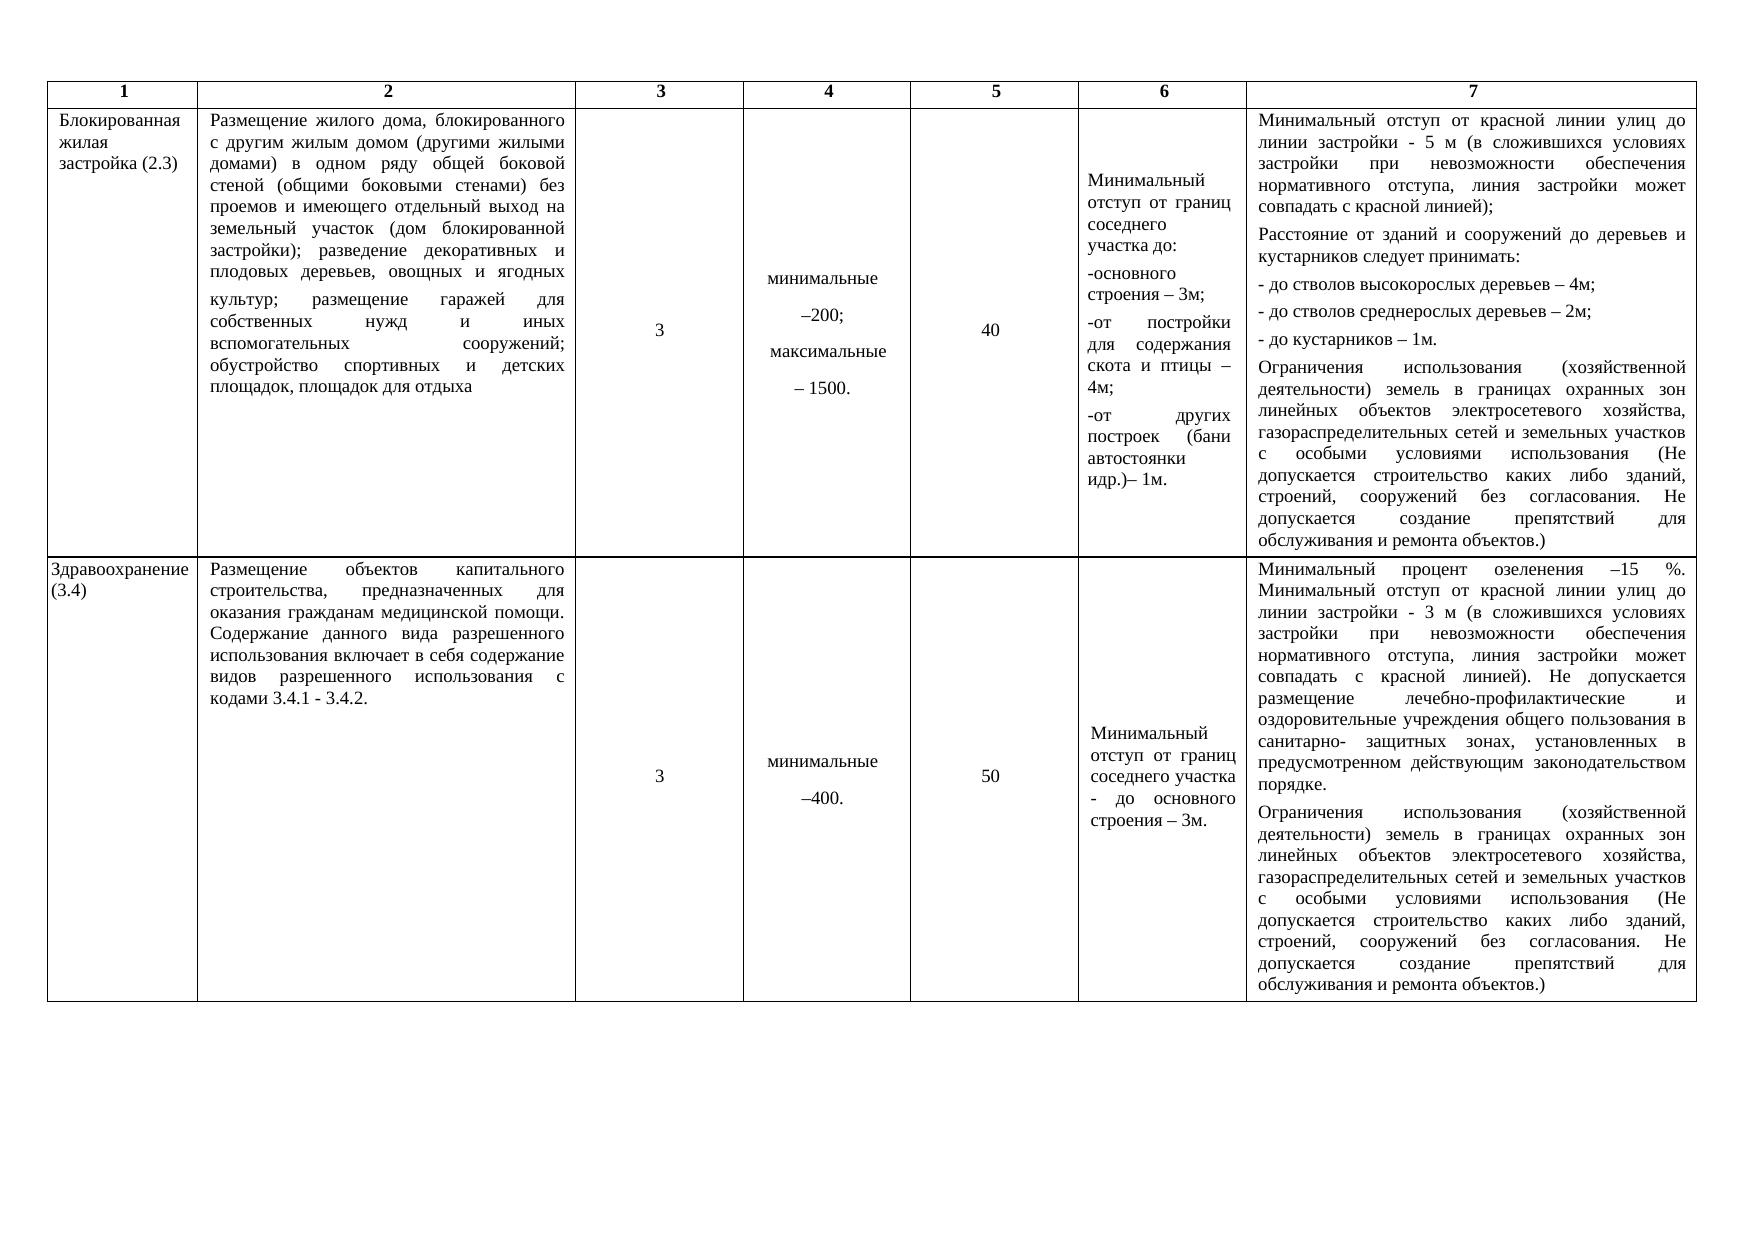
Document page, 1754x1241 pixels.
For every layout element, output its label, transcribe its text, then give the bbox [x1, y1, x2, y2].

table_cell 3 [576, 558, 743, 1001]
table_cell 40 [911, 109, 1078, 556]
table_cell Блокированная жилая застройка (2.3) [48, 109, 197, 556]
table_header 7 [1247, 82, 1696, 108]
table_cell Здравоохранение (3.4) [48, 558, 197, 1001]
table_header 3 [576, 82, 743, 108]
table_cell Минимальный процент озеленения –15 %. Минимальный отступ от красной линии улиц до линии застройки - 3 м (в сложившихся условиях застройки при невозможности обеспечения нормативного отступа, линия застройки может совпадать с красной линией). Не допускается размещение лечебно-профилактические и оздоровительные учреждения общего пользования в санитарно- защитных зонах, установленных в предусмотренном действующим законодательством порядке. Ограничения использования (хозяйственной деятельности) земель в границах охранных зон линейных объектов электросетевого хозяйства, газораспределительных сетей и земельных участков с особыми условиями использования (Не допускается строительство каких либо зданий, строений, сооружений без согласования. Не допускается создание препятствий для обслуживания и ремонта объектов.) [1247, 558, 1696, 1001]
table_header 1 [48, 82, 197, 108]
table_cell 3 [576, 109, 743, 556]
table_header 2 [198, 82, 575, 108]
table_cell минимальные –200; максимальные – 1500. [744, 109, 910, 556]
table_cell Размещение объектов капитального строительства, предназначенных для оказания гражданам медицинской помощи. Содержание данного вида разрешенного использования включает в себя содержание видов разрешенного использования с кодами 3.4.1 - 3.4.2. [198, 558, 575, 1001]
table_cell минимальные –400. [744, 558, 910, 1001]
table_cell Минимальный отступ от границ соседнего участка до: -основного строения – 3м; -от постройки для содержания скота и птицы – 4м; -от других построек (бани автостоянки идр.)– 1м. [1079, 109, 1246, 556]
table_header 5 [911, 82, 1078, 108]
table_cell Размещение жилого дома, блокированного с другим жилым домом (другими жилыми домами) в одном ряду общей боковой стеной (общими боковыми стенами) без проемов и имеющего отдельный выход на земельный участок (дом блокированной застройки); разведение декоративных и плодовых деревьев, овощных и ягодных культур; размещение гаражей для собственных нужд и иных вспомогательных сооружений; обустройство спортивных и детских площадок, площадок для отдыха [198, 109, 575, 556]
table_cell Минимальный отступ от границ соседнего участка - до основного строения – 3м. [1079, 558, 1246, 1001]
table_header 6 [1079, 82, 1246, 108]
table_cell 50 [911, 558, 1078, 1001]
table_cell Минимальный отступ от красной линии улиц до линии застройки - 5 м (в сложившихся условиях застройки при невозможности обеспечения нормативного отступа, линия застройки может совпадать с красной линией); Расстояние от зданий и сооружений до деревьев и кустарников следует принимать: до стволов высокорослых деревьев – 4м; до стволов среднерослых деревьев – 2м; до кустарников – 1м. Ограничения использования (хозяйственной деятельности) земель в границах охранных зон линейных объектов электросетевого хозяйства, газораспределительных сетей и земельных участков с особыми условиями использования (Не допускается строительство каких либо зданий, строений, сооружений без согласования. Не допускается создание препятствий для обслуживания и ремонта объектов.) [1247, 109, 1696, 556]
table_header 4 [744, 82, 910, 108]
